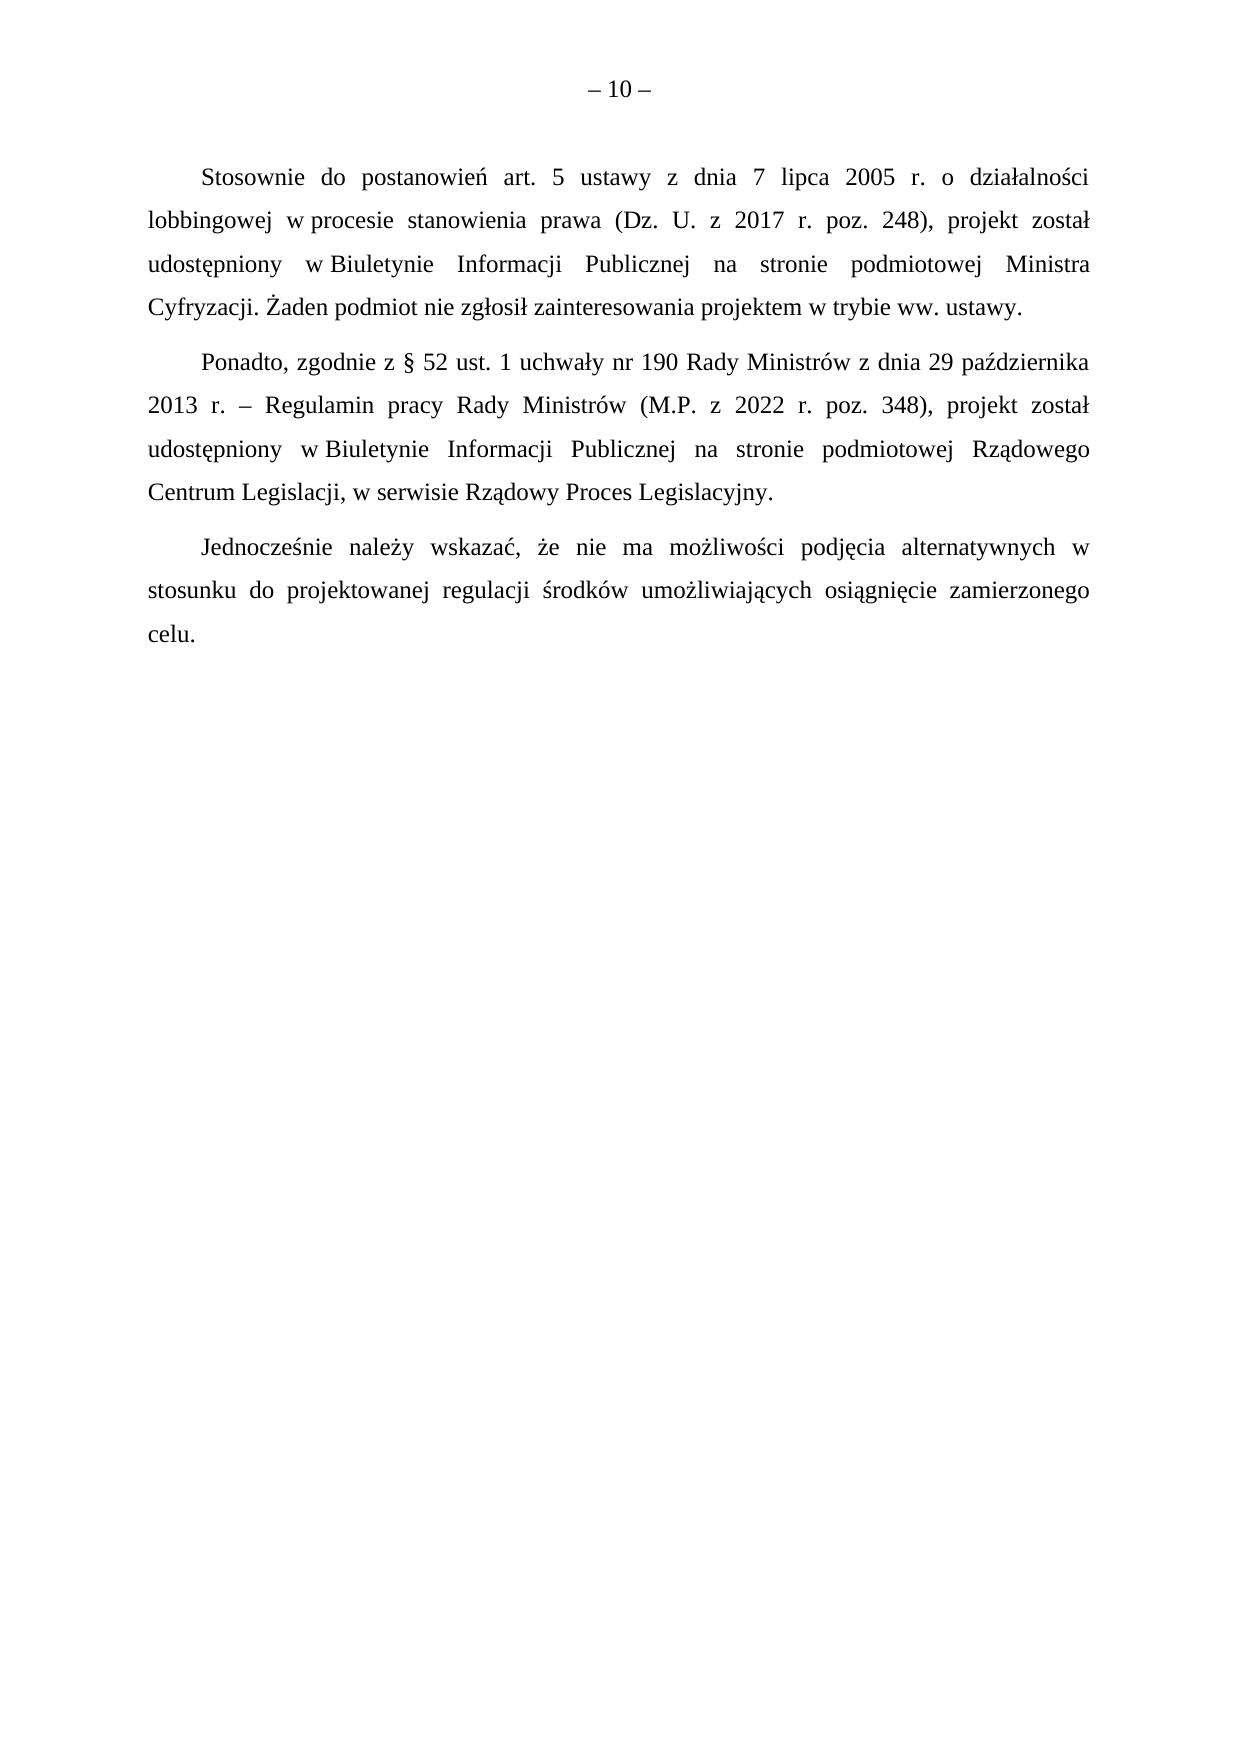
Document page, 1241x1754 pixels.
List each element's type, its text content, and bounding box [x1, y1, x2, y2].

text Stosownie do postanowień art. 5 ustawy z dnia 7 lipca 2005 r. o działalności lobbingowej w procesie stanowienia prawa (Dz. U. z 2017 r. poz. 248), projekt został udostępniony w Biuletynie Informacji Publicznej na stronie podmiotowej Ministra Cyfryzacji. Żaden podmiot nie zgłosił zainteresowania projektem w trybie ww. ustawy. [148, 162, 1091, 321]
text Ponadto, zgodnie z § 52 ust. 1 uchwały nr 190 Rady Ministrów z dnia 29 października 2013 r. – Regulamin pracy Rady Ministrów (M.P. z 2022 r. poz. 348), projekt został udostępniony w Biuletynie Informacji Publicznej na stronie podmiotowej Rządowego Centrum Legislacji, w serwisie Rządowy Proces Legislacyjny. [148, 347, 1091, 506]
text Jednocześnie należy wskazać, że nie ma możliwości podjęcia alternatywnych w stosunku do projektowanej regulacji środków umożliwiających osiągnięcie zamierzonego celu. [148, 532, 1091, 647]
